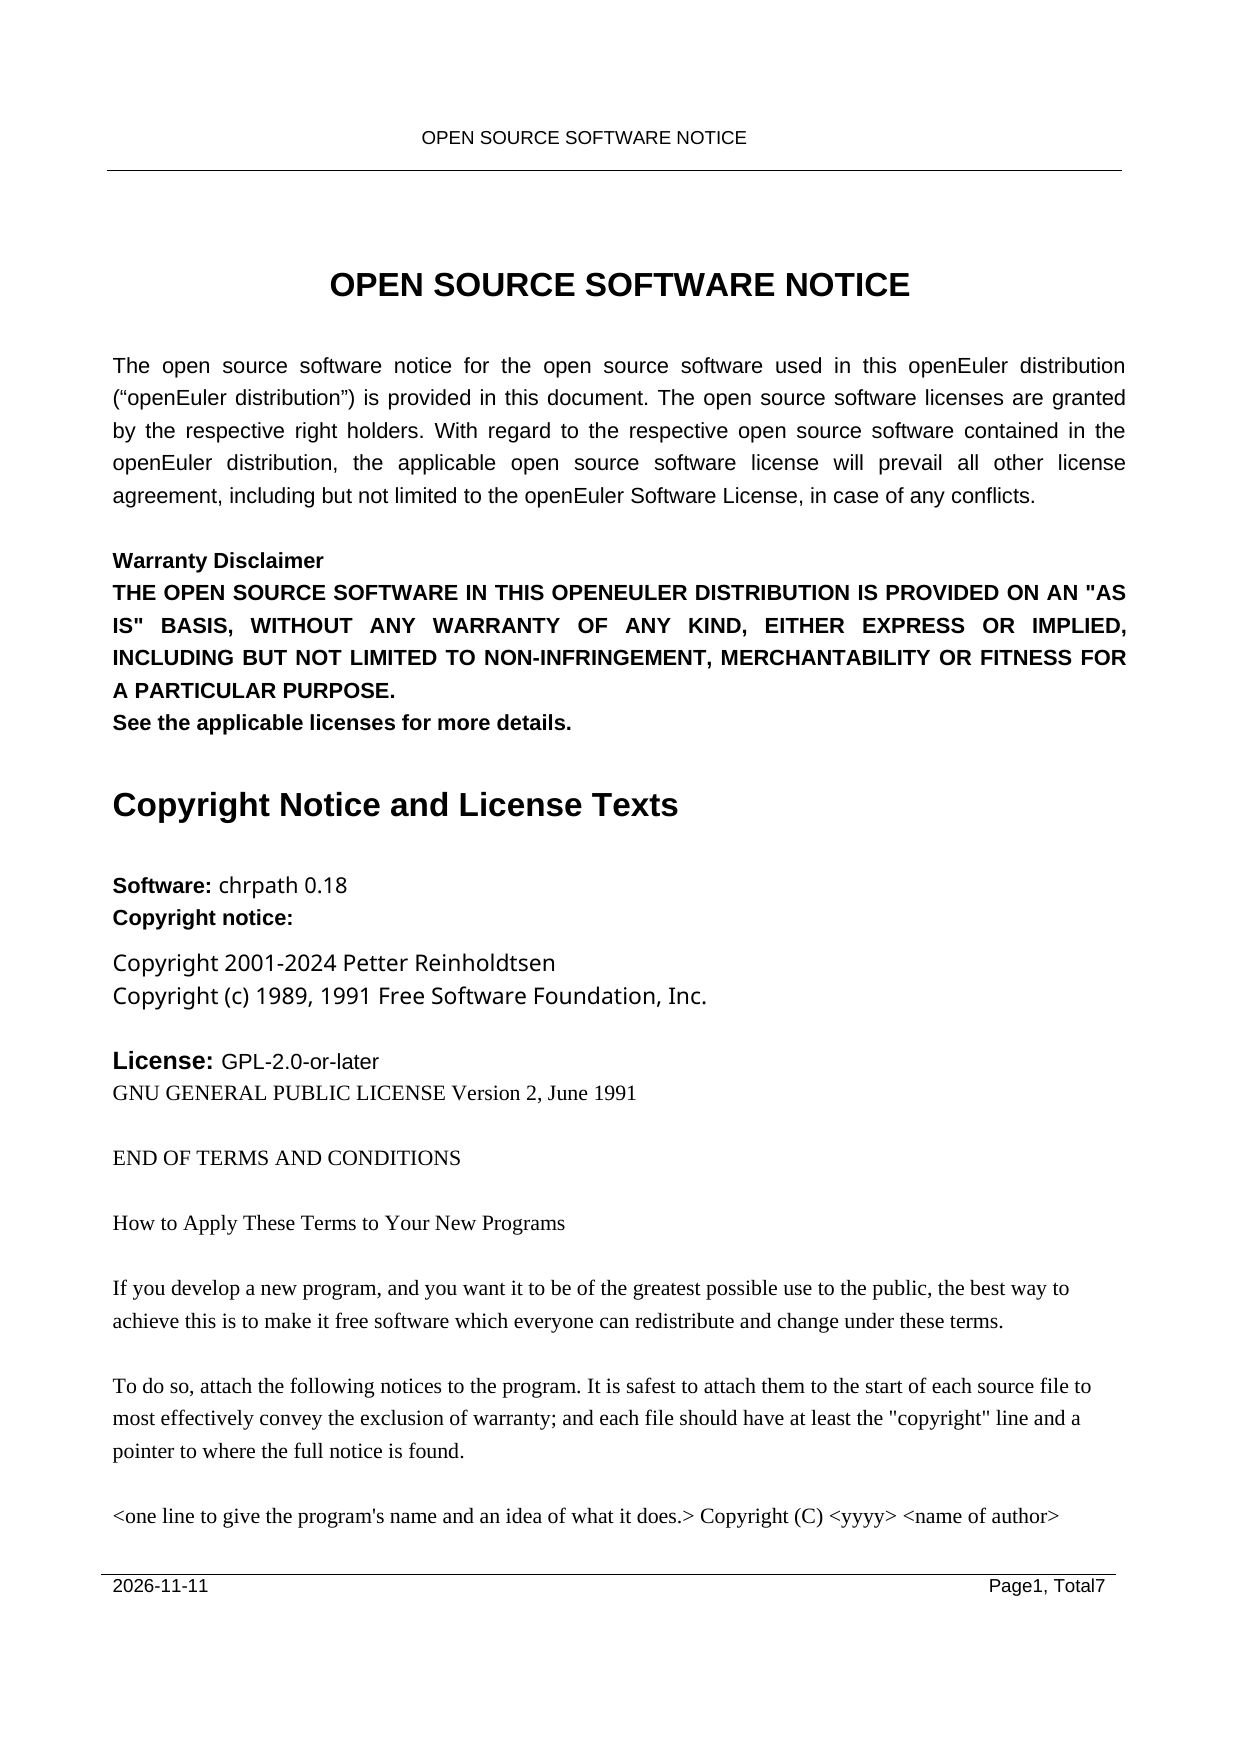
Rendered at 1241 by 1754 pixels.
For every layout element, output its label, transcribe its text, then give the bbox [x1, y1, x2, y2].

text The open source software notice for the open source software used in this openEuler distribution (“openEuler distribution”) is provided in this document. The open source software licenses are granted by the respective right holders. With regard to the respective open source software contained in the openEuler distribution, the applicable open source software license will prevail all other license agreement, including but not limited to the openEuler Software License, in case of any conflicts. [112, 349, 1128, 511]
title Software: chrpath 0.18 [112, 869, 1128, 901]
text Copyright notice: [112, 901, 1128, 934]
text OPEN SOURCE SOFTWARE NOTICE [112, 251, 1128, 316]
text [112, 1077, 1128, 1532]
text License: GPL-2.0-or-later [112, 1044, 1128, 1077]
text Copyright 2001-2024 Petter Reinholdtsen Copyright (c) 1989, 1991 Free Software Foundation, Inc. [112, 947, 1128, 1044]
text Copyright Notice and License Texts [112, 771, 1128, 836]
text THE OPEN SOURCE SOFTWARE IN THIS OPENEULER DISTRIBUTION IS PROVIDED ON AN "AS IS" BASIS, WITHOUT ANY WARRANTY OF ANY KIND, EITHER EXPRESS OR IMPLIED, INCLUDING BUT NOT LIMITED TO NON-INFRINGEMENT, MERCHANTABILITY OR FITNESS FOR A PARTICULAR PURPOSE. See the applicable licenses for more details. [112, 576, 1128, 739]
text Warranty Disclaimer [112, 544, 1128, 576]
